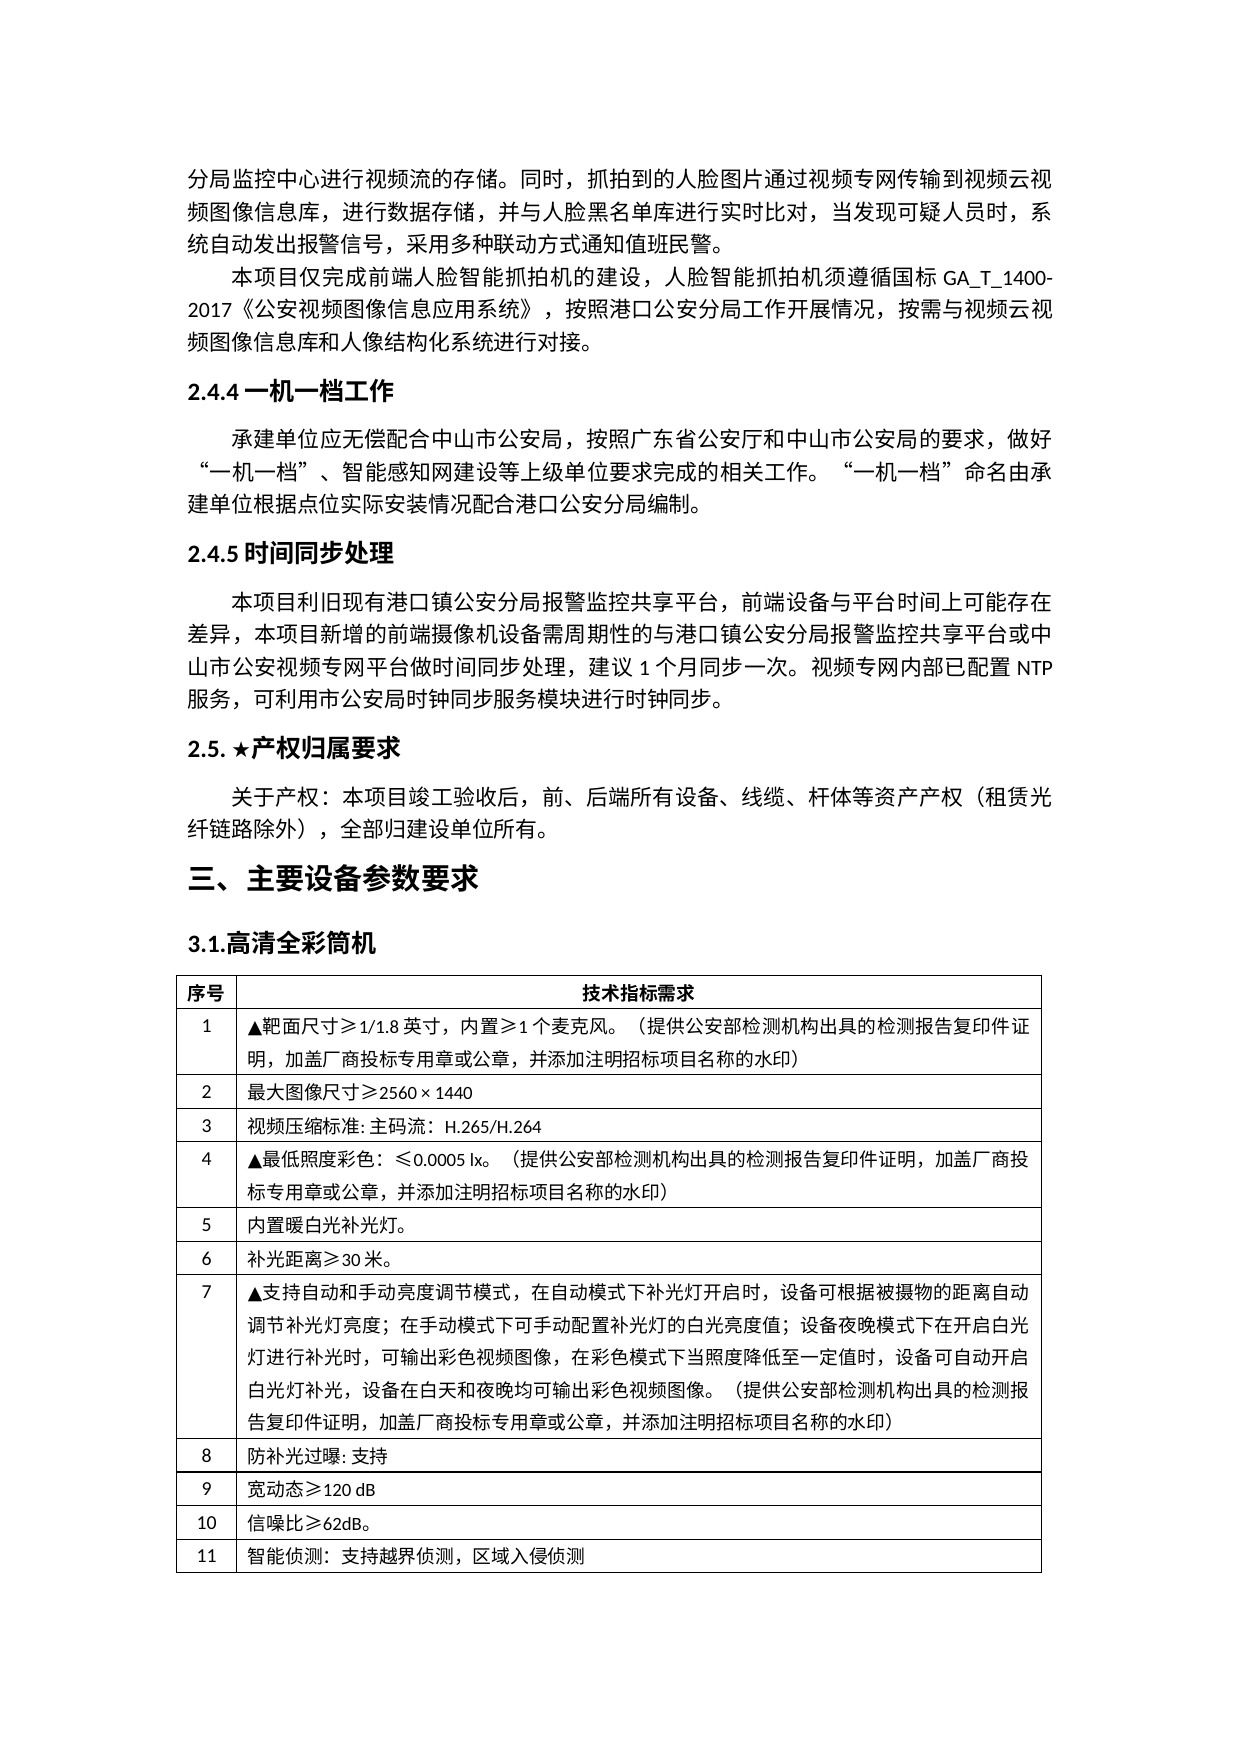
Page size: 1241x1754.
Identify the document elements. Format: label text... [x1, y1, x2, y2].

text 2.4.4一机一档工作 [187, 357, 1053, 422]
text 三、主要设备参数要求 [187, 844, 1053, 909]
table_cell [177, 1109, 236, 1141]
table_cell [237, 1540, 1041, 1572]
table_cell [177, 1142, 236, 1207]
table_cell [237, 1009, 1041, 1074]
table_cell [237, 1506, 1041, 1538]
text 本项目利旧现有港口镇公安分局报警监控共享平台，前端设备与平台时间上可能存在差异，本项目新增的前端摄像机设备需周期性的与港口镇公安分局报警监控共享平台或中山市公安视频专网平台做时间同步处理，建议1个月同步一次。视频专网内部已配置NTP服务，可利用市公安局时钟同步服务模块进行时钟同步。 [187, 584, 1053, 714]
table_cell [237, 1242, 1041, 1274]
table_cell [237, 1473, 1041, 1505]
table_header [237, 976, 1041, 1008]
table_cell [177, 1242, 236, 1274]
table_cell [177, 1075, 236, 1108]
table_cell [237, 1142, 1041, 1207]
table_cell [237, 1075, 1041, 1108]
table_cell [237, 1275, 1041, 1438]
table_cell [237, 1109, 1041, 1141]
text 关于产权：本项目竣工验收后，前、后端所有设备、线缆、杆体等资产产权（租赁光纤链路除外），全部归建设单位所有。 [187, 779, 1053, 844]
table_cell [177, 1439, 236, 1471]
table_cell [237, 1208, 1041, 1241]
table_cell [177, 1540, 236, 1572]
text 2.4.5时间同步处理 [187, 519, 1053, 584]
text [187, 162, 1053, 259]
text 承建单位应无偿配合中山市公安局，按照广东省公安厅和中山市公安局的要求，做好“一机一档”、智能感知网建设等上级单位要求完成的相关工作。“一机一档”命名由承建单位根据点位实际安装情况配合港口公安分局编制。 [187, 422, 1053, 519]
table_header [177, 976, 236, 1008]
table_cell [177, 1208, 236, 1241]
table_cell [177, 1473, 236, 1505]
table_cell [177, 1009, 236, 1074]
text 本项目仅完成前端人脸智能抓拍机的建设，人脸智能抓拍机须遵循国标GA_T_1400-2017《公安视频图像信息应用系统》，按照港口公安分局工作开展情况，按需与视频云视频图像信息库和人像结构化系统进行对接。 [187, 259, 1053, 357]
text 3.1.高清全彩筒机 [187, 909, 1053, 974]
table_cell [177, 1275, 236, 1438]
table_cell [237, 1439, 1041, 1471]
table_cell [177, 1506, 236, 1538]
text 2.5. ★产权归属要求 [187, 714, 1053, 779]
